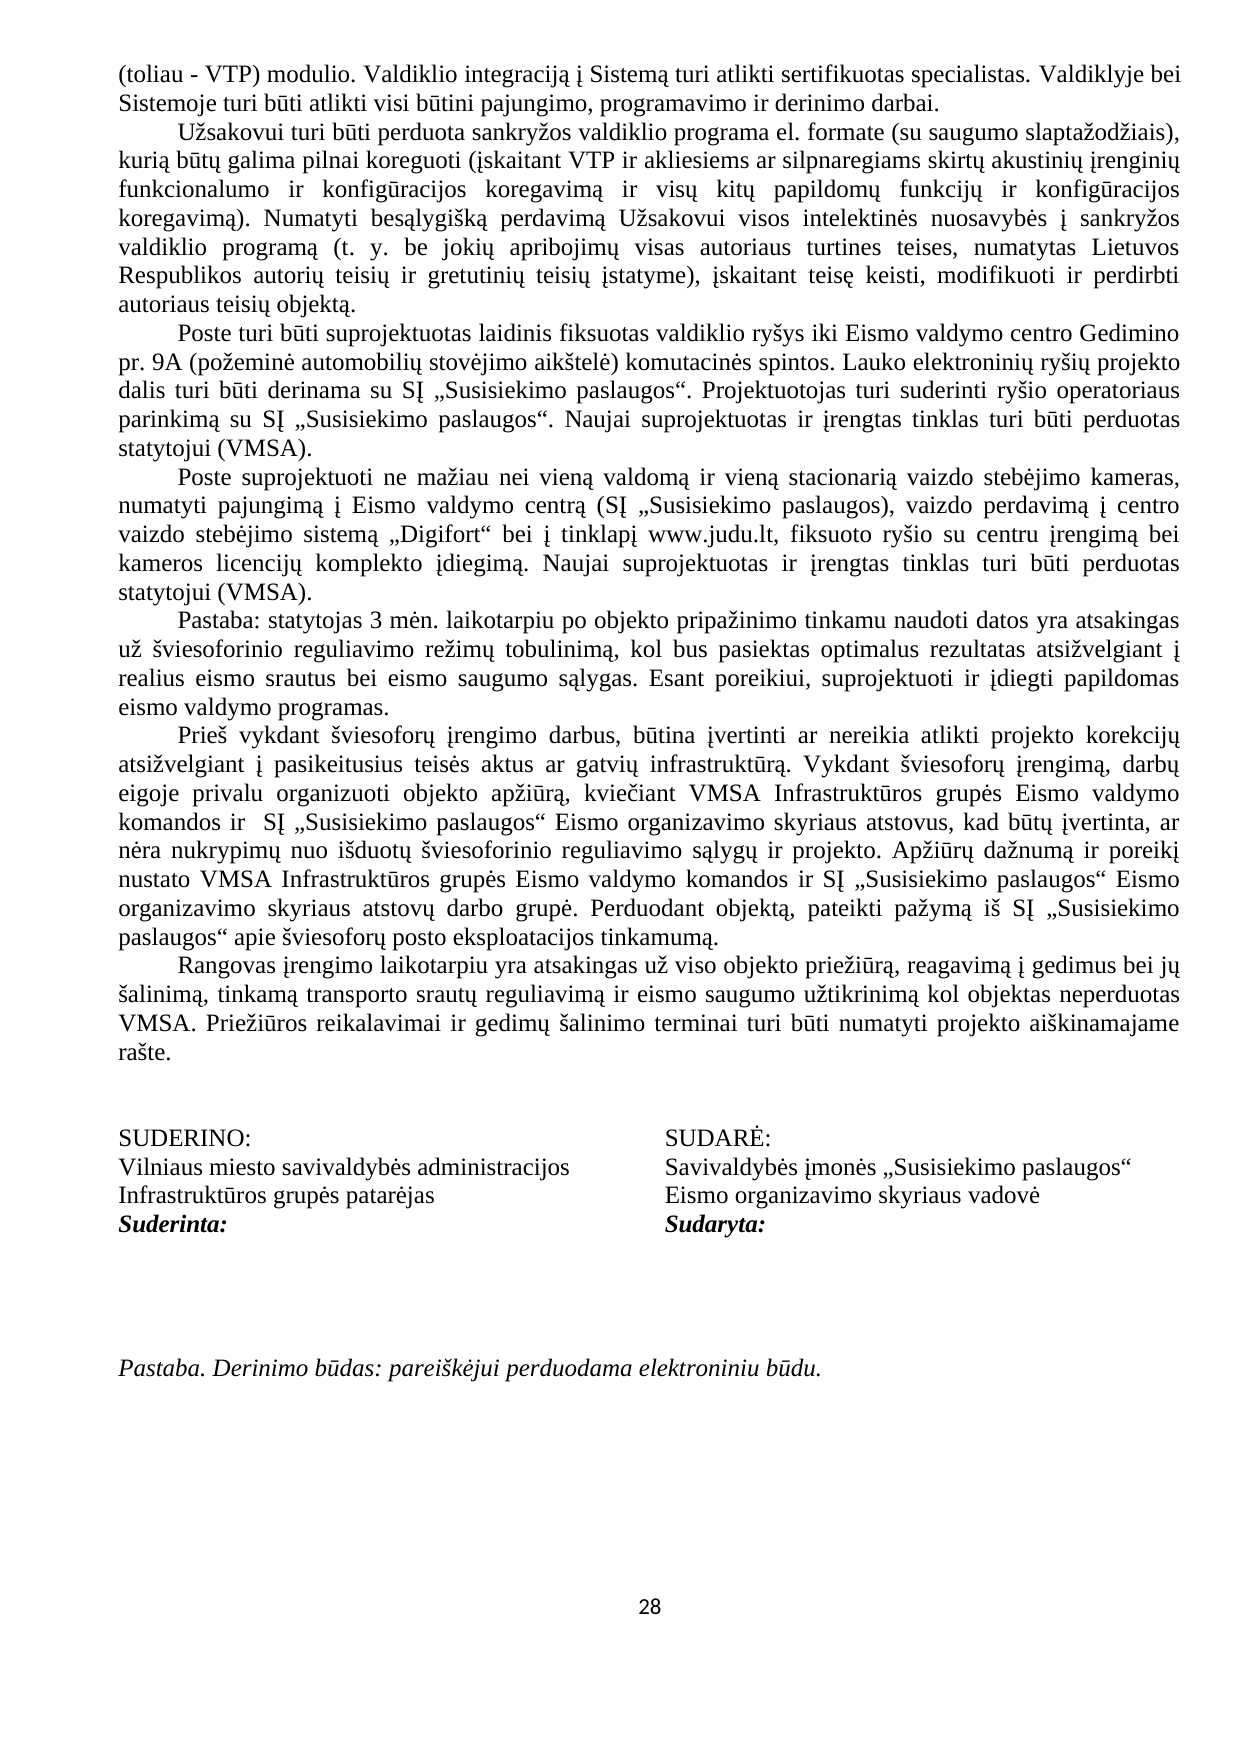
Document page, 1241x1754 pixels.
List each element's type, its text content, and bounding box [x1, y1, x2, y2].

text SUDERINO: [118, 1123, 635, 1152]
text Infrastruktūros grupės patarėjas [118, 1180, 635, 1209]
text Suderinta: [118, 1209, 635, 1238]
text SUDARĖ: [664, 1123, 1181, 1152]
text Eismo organizavimo skyriaus vadovė [664, 1180, 1181, 1209]
text Sudaryta: [664, 1209, 1181, 1238]
text Užsakovui turi būti perduota sankryžos valdiklio programa el. formate (su saugumo slaptažodžiais), kurią būtų galima pilnai koreguoti (įskaitant VTP ir akliesiems ar silpnaregiams skirtų akustinių įrenginių funkcionalumo ir konfigūracijos koregavimą ir visų kitų papildomų funkcijų ir konfigūracijos koregavimą). Numatyti besąlygišką perdavimą Užsakovui visos intelektinės nuosavybės į sankryžos valdiklio programą (t. y. be jokių apribojimų visas autoriaus turtines teises, numatytas Lietuvos Respublikos autorių teisių ir gretutinių teisių įstatyme), įskaitant teisę keisti, modifikuoti ir perdirbti autoriaus teisių objektą. [118, 117, 1181, 318]
text Rangovas įrengimo laikotarpiu yra atsakingas už viso objekto priežiūrą, reagavimą į gedimus bei jų šalinimą, tinkamą transporto srautų reguliavimą ir eismo saugumo užtikrinimą kol objektas neperduotas VMSA. Priežiūros reikalavimai ir gedimų šalinimo terminai turi būti numatyti projekto aiškinamajame rašte. [118, 950, 1181, 1065]
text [118, 1353, 1181, 1382]
text Poste suprojektuoti ne mažiau nei vieną valdomą ir vieną stacionarią vaizdo stebėjimo kameras, numatyti pajungimą į Eismo valdymo centrą (SĮ „Susisiekimo paslaugos), vaizdo perdavimą į centro vaizdo stebėjimo sistemą „Digifort“ bei į tinklapį www.judu.lt, fiksuoto ryšio su centru įrengimą bei kameros licencijų komplekto įdiegimą. Naujai suprojektuotas ir įrengtas tinklas turi būti perduotas statytojui (VMSA). [118, 462, 1181, 605]
text Prieš vykdant šviesoforų įrengimo darbus, būtina įvertinti ar nereikia atlikti projekto korekcijų atsižvelgiant į pasikeitusius teisės aktus ar gatvių infrastruktūrą. Vykdant šviesoforų įrengimą, darbų eigoje privalu organizuoti objekto apžiūrą, kviečiant VMSA Infrastruktūros grupės Eismo valdymo komandos ir SĮ „Susisiekimo paslaugos“ Eismo organizavimo skyriaus atstovus, kad būtų įvertinta, ar nėra nukrypimų nuo išduotų šviesoforinio reguliavimo sąlygų ir projekto. Apžiūrų dažnumą ir poreikį nustato VMSA Infrastruktūros grupės Eismo valdymo komandos ir SĮ „Susisiekimo paslaugos“ Eismo organizavimo skyriaus atstovų darbo grupė. Perduodant objektą, pateikti pažymą iš SĮ „Susisiekimo paslaugos“ apie šviesoforų posto eksploatacijos tinkamumą. [118, 720, 1181, 950]
text Savivaldybės įmonės „Susisiekimo paslaugos“ [664, 1152, 1181, 1180]
text Poste turi būti suprojektuotas laidinis fiksuotas valdiklio ryšys iki Eismo valdymo centro Gedimino pr. 9A (požeminė automobilių stovėjimo aikštelė) komutacinės spintos. Lauko elektroninių ryšių projekto dalis turi būti derinama su SĮ „Susisiekimo paslaugos“. Projektuotojas turi suderinti ryšio operatoriaus parinkimą su SĮ „Susisiekimo paslaugos“. Naujai suprojektuotas ir įrengtas tinklas turi būti perduotas statytojui (VMSA). [118, 318, 1181, 462]
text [118, 59, 1181, 117]
text Pastaba: statytojas 3 mėn. laikotarpiu po objekto pripažinimo tinkamu naudoti datos yra atsakingas už šviesoforinio reguliavimo režimų tobulinimą, kol bus pasiektas optimalus rezultatas atsižvelgiant į realius eismo srautus bei eismo saugumo sąlygas. Esant poreikiui, suprojektuoti ir įdiegti papildomas eismo valdymo programas. [118, 605, 1181, 720]
text Vilniaus miesto savivaldybės administracijos [118, 1152, 635, 1180]
